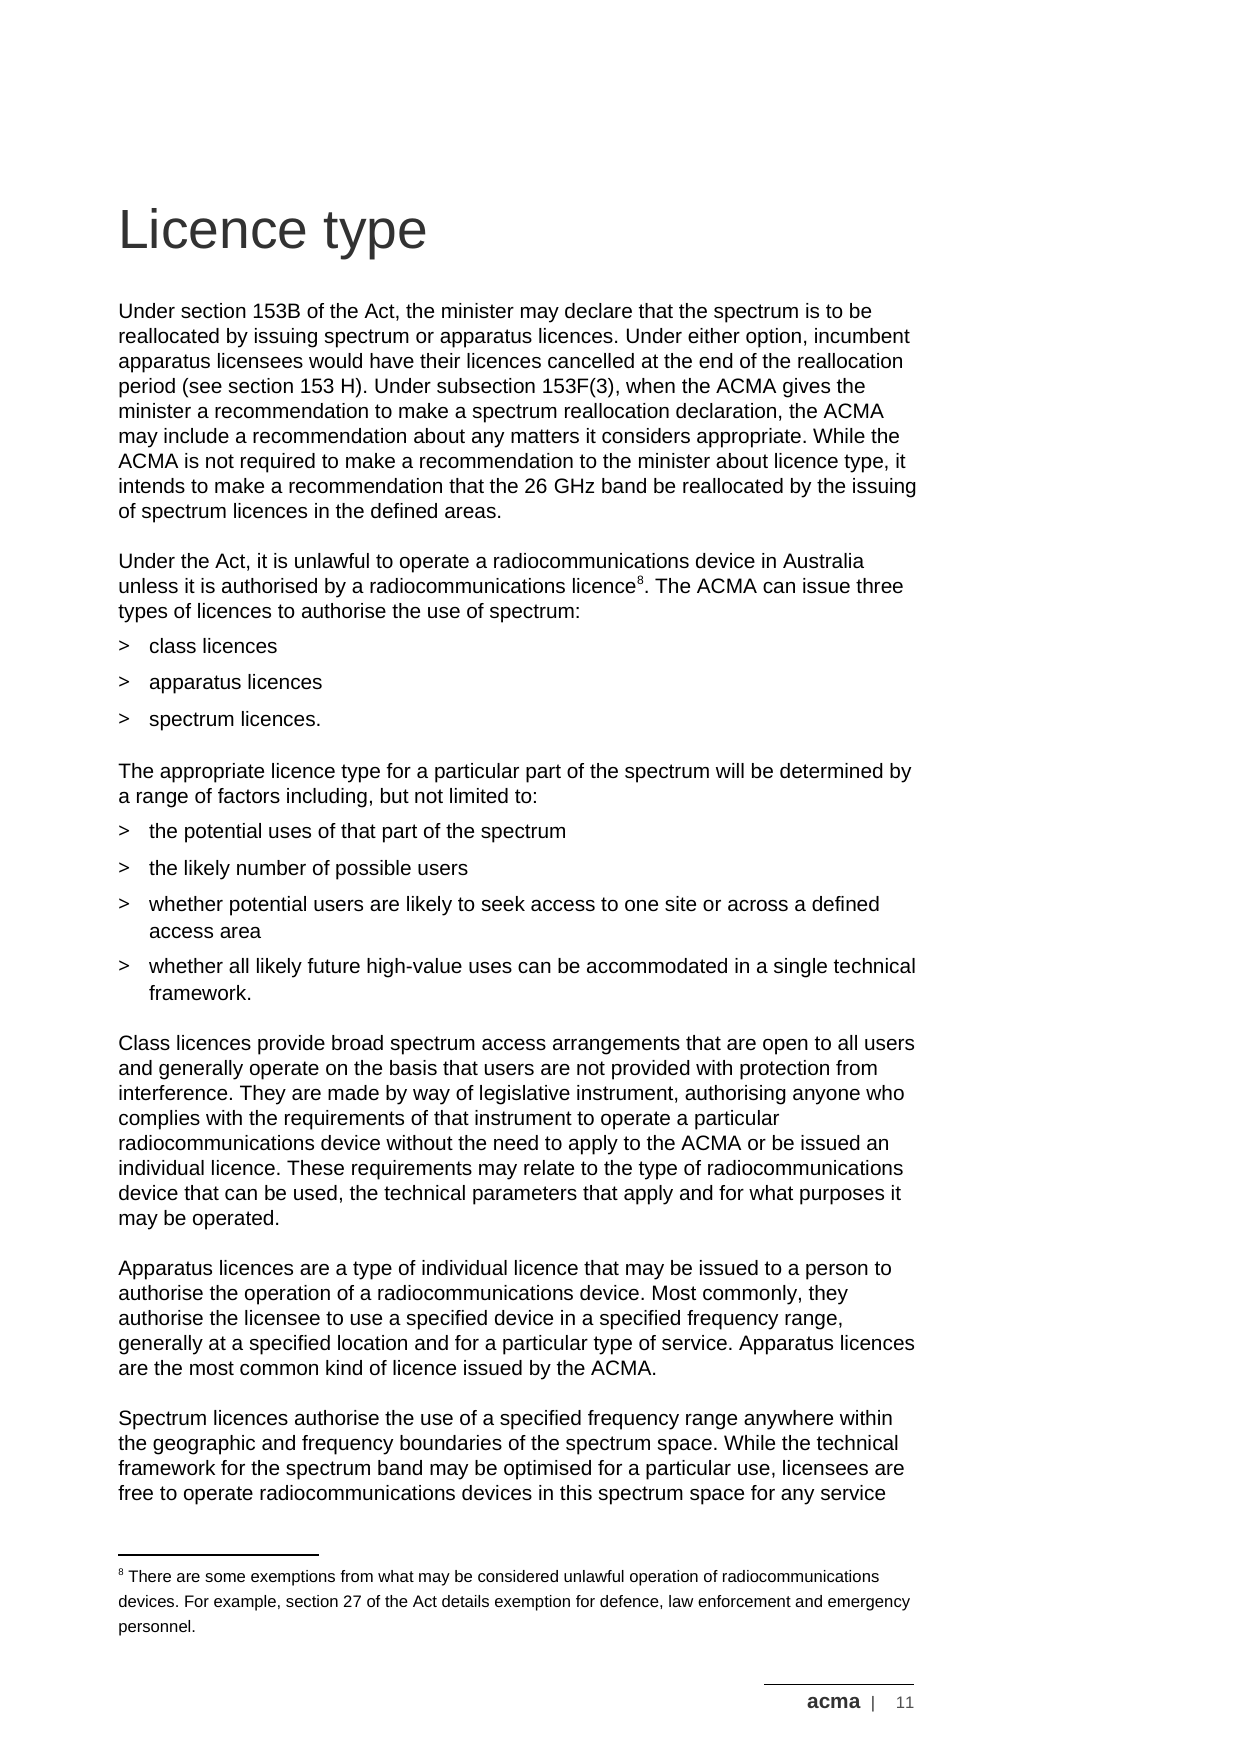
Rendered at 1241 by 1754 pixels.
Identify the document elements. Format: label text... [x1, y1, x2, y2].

list spectrum licences. [118, 704, 917, 733]
text Under section 153B of the Act, the minister may declare that the spectrum is to be reallocated by issuing spectrum or apparatus licences. Under either option, incumbent apparatus licensees would have their licences cancelled at the end of the reallocation period (see section 153 H). Under subsection 153F(3), when the ACMA gives the minister a recommendation to make a spectrum reallocation declaration, the ACMA may include a recommendation about any matters it considers appropriate. While the ACMA is not required to make a recommendation to the minister about licence type, it intends to make a recommendation that the 26 GHz band be reallocated by the issuing of spectrum licences in the defined areas. [118, 297, 917, 522]
list whether all likely future high-value uses can be accommodated in a single technical framework. [118, 951, 917, 1005]
text Under the Act, it is unlawful to operate a radiocommunications device in Australia unless it is authorised by a radiocommunications licence. The ACMA can issue three types of licences to authorise the use of spectrum: [118, 547, 917, 622]
list apparatus licences [118, 667, 917, 696]
list the potential uses of that part of the spectrum [118, 816, 917, 844]
text Apparatus licences are a type of individual licence that may be issued to a person to authorise the operation of a radiocommunications device. Most commonly, they authorise the licensee to use a specified device in a specified frequency range, generally at a specified location and for a particular type of service. Apparatus licences are the most common kind of licence issued by the ACMA. [118, 1255, 917, 1380]
text The appropriate licence type for a particular part of the spectrum will be determined by a range of factors including, but not limited to: [118, 758, 917, 808]
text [118, 1405, 917, 1505]
list class licences [118, 631, 917, 659]
list whether potential users are likely to seek access to one site or across a defined access area [118, 889, 917, 943]
list the likely number of possible users [118, 853, 917, 881]
text Class licences provide broad spectrum access arrangements that are open to all users and generally operate on the basis that users are not provided with protection from interference. They are made by way of legislative instrument, authorising anyone who complies with the requirements of that instrument to operate a particular radiocommunications device without the need to apply to the ACMA or be issued an individual licence. These requirements may relate to the type of radiocommunications device that can be used, the technical parameters that apply and for what purposes it may be operated. [118, 1030, 917, 1230]
subtitle Licence type [118, 203, 917, 260]
